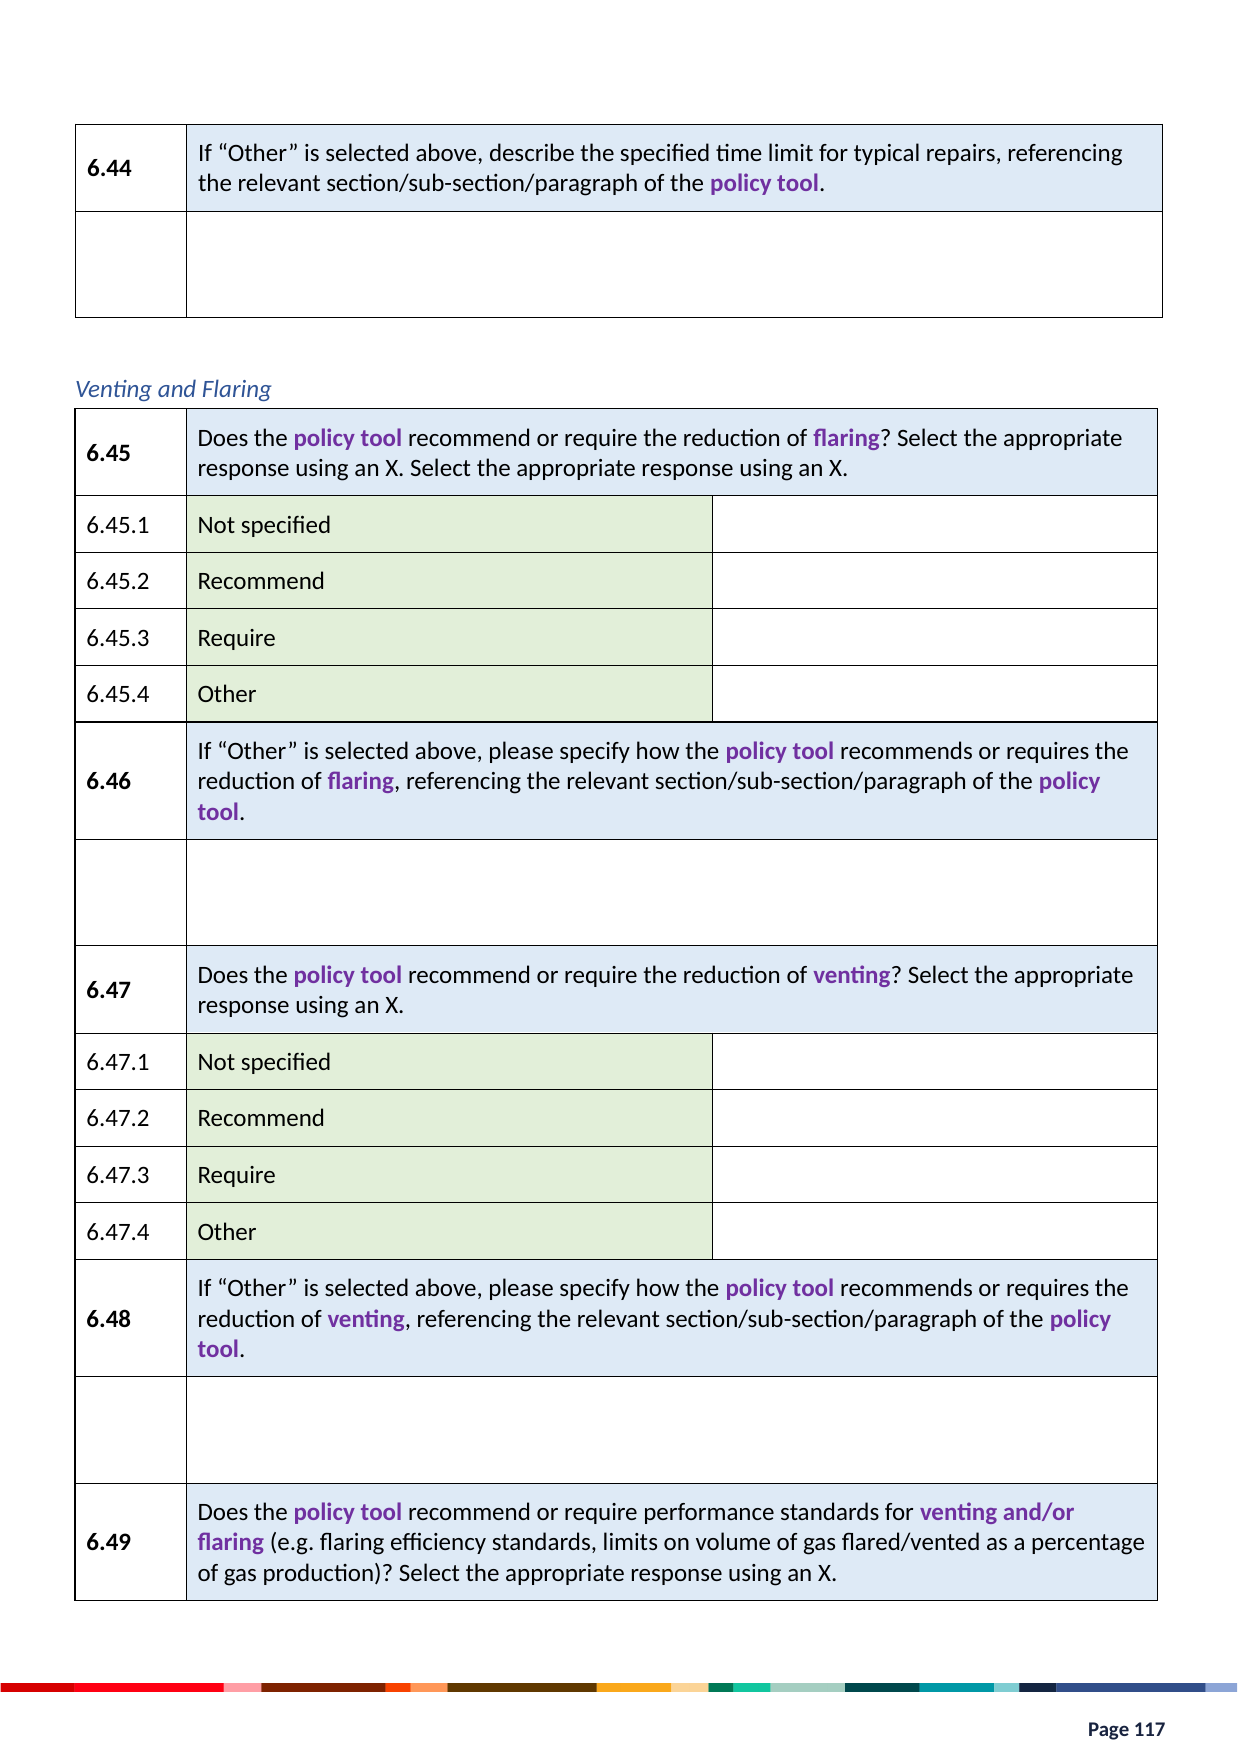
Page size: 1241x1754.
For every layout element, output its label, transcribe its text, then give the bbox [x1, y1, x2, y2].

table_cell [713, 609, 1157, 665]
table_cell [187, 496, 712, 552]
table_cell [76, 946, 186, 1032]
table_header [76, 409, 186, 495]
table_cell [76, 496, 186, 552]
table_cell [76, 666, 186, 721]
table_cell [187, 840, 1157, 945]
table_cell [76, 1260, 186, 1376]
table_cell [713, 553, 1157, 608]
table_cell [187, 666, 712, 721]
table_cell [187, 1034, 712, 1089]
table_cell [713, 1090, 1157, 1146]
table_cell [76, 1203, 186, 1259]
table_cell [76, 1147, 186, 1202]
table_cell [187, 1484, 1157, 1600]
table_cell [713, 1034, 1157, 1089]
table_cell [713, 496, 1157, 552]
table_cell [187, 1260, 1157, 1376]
picture [0, 1683, 1236, 1692]
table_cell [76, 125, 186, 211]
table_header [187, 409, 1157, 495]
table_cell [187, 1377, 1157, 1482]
subtitle Venting and Flaring [75, 373, 1165, 404]
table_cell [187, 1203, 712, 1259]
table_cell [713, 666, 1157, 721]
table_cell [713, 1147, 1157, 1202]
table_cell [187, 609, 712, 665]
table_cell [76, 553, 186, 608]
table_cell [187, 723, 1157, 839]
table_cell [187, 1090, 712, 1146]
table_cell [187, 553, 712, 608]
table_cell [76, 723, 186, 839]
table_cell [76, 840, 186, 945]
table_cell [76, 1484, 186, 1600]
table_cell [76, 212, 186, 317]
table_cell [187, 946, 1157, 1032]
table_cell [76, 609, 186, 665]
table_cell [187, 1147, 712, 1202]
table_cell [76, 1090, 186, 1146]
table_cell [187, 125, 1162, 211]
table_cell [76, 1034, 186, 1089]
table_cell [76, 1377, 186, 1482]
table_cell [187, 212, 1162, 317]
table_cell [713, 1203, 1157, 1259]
